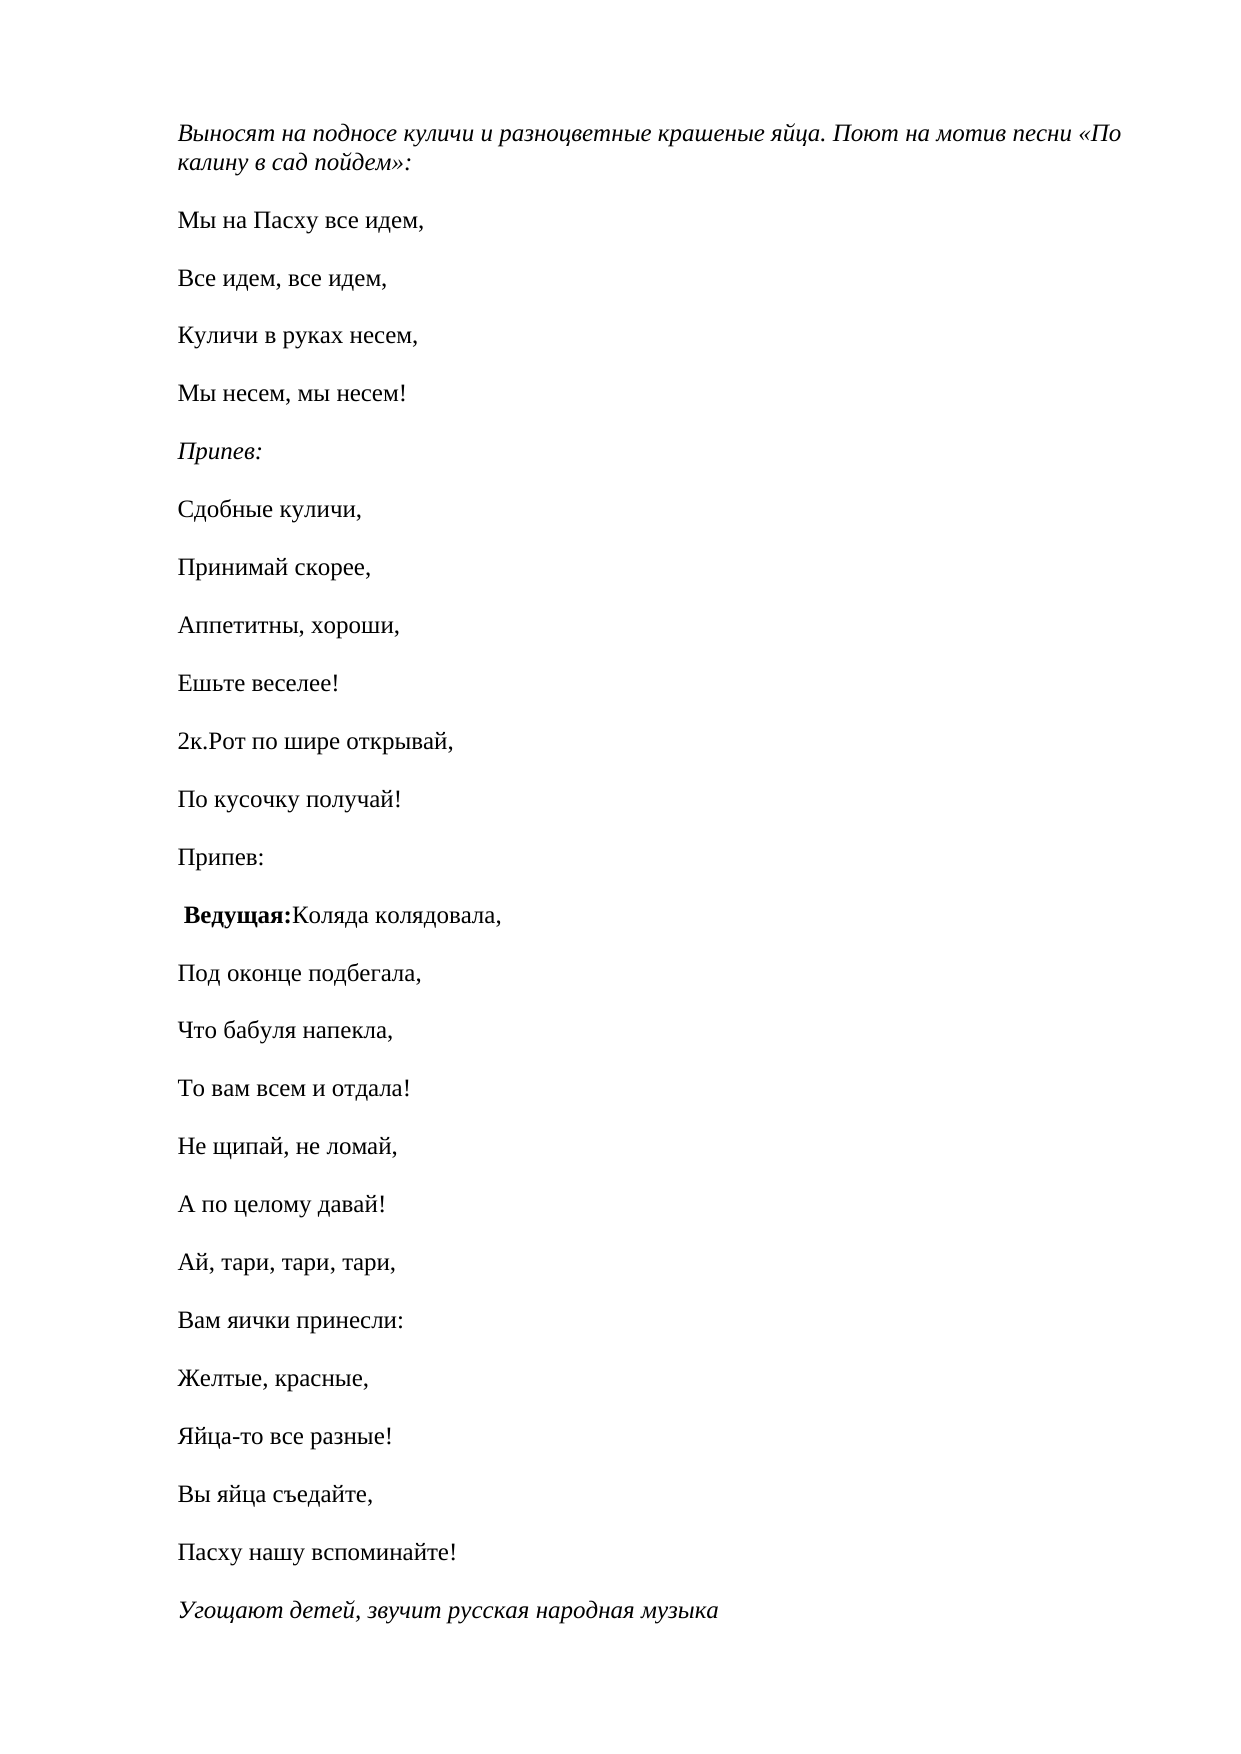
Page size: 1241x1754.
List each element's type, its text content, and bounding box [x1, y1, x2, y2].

text 2к.Рот по шире открывай, [177, 726, 1152, 755]
text Все идем, все идем, [177, 263, 1152, 291]
text Вам яички принесли: [177, 1305, 1152, 1334]
text Мы несем, мы несем! [177, 378, 1152, 407]
text Ай, тари, тари, тари, [177, 1247, 1152, 1276]
text Пасху нашу вспоминайте! [177, 1537, 1152, 1566]
text Припев: [177, 842, 1152, 871]
text Вы яйца съедайте, [177, 1479, 1152, 1508]
text Желтые, красные, [177, 1363, 1152, 1392]
text Угощают детей, звучит русская народная музыка [177, 1595, 1152, 1623]
text Принимай скорее, [177, 552, 1152, 581]
text По кусочку получай! [177, 784, 1152, 813]
text Что бабуля напекла, [177, 1016, 1152, 1044]
text Ведущая:Коляда колядовала, [177, 900, 1152, 928]
text Сдобные куличи, [177, 494, 1152, 523]
text Ешьте веселее! [177, 668, 1152, 697]
text Припев: [177, 436, 1152, 465]
text Под оконце подбегала, [177, 958, 1152, 986]
text Не щипай, не ломай, [177, 1131, 1152, 1160]
text Мы на Пасху все идем, [177, 205, 1152, 233]
text Выносят на подносе куличи и разноцветные крашеные яйца. Поют на мотив песни «По калину в сад пойдем»: [177, 118, 1152, 176]
text Аппетитны, хороши, [177, 610, 1152, 639]
text Куличи в руках несем, [177, 321, 1152, 349]
text Яйца-то все разные! [177, 1421, 1152, 1450]
text То вам всем и отдала! [177, 1073, 1152, 1102]
text А по целому давай! [177, 1189, 1152, 1218]
